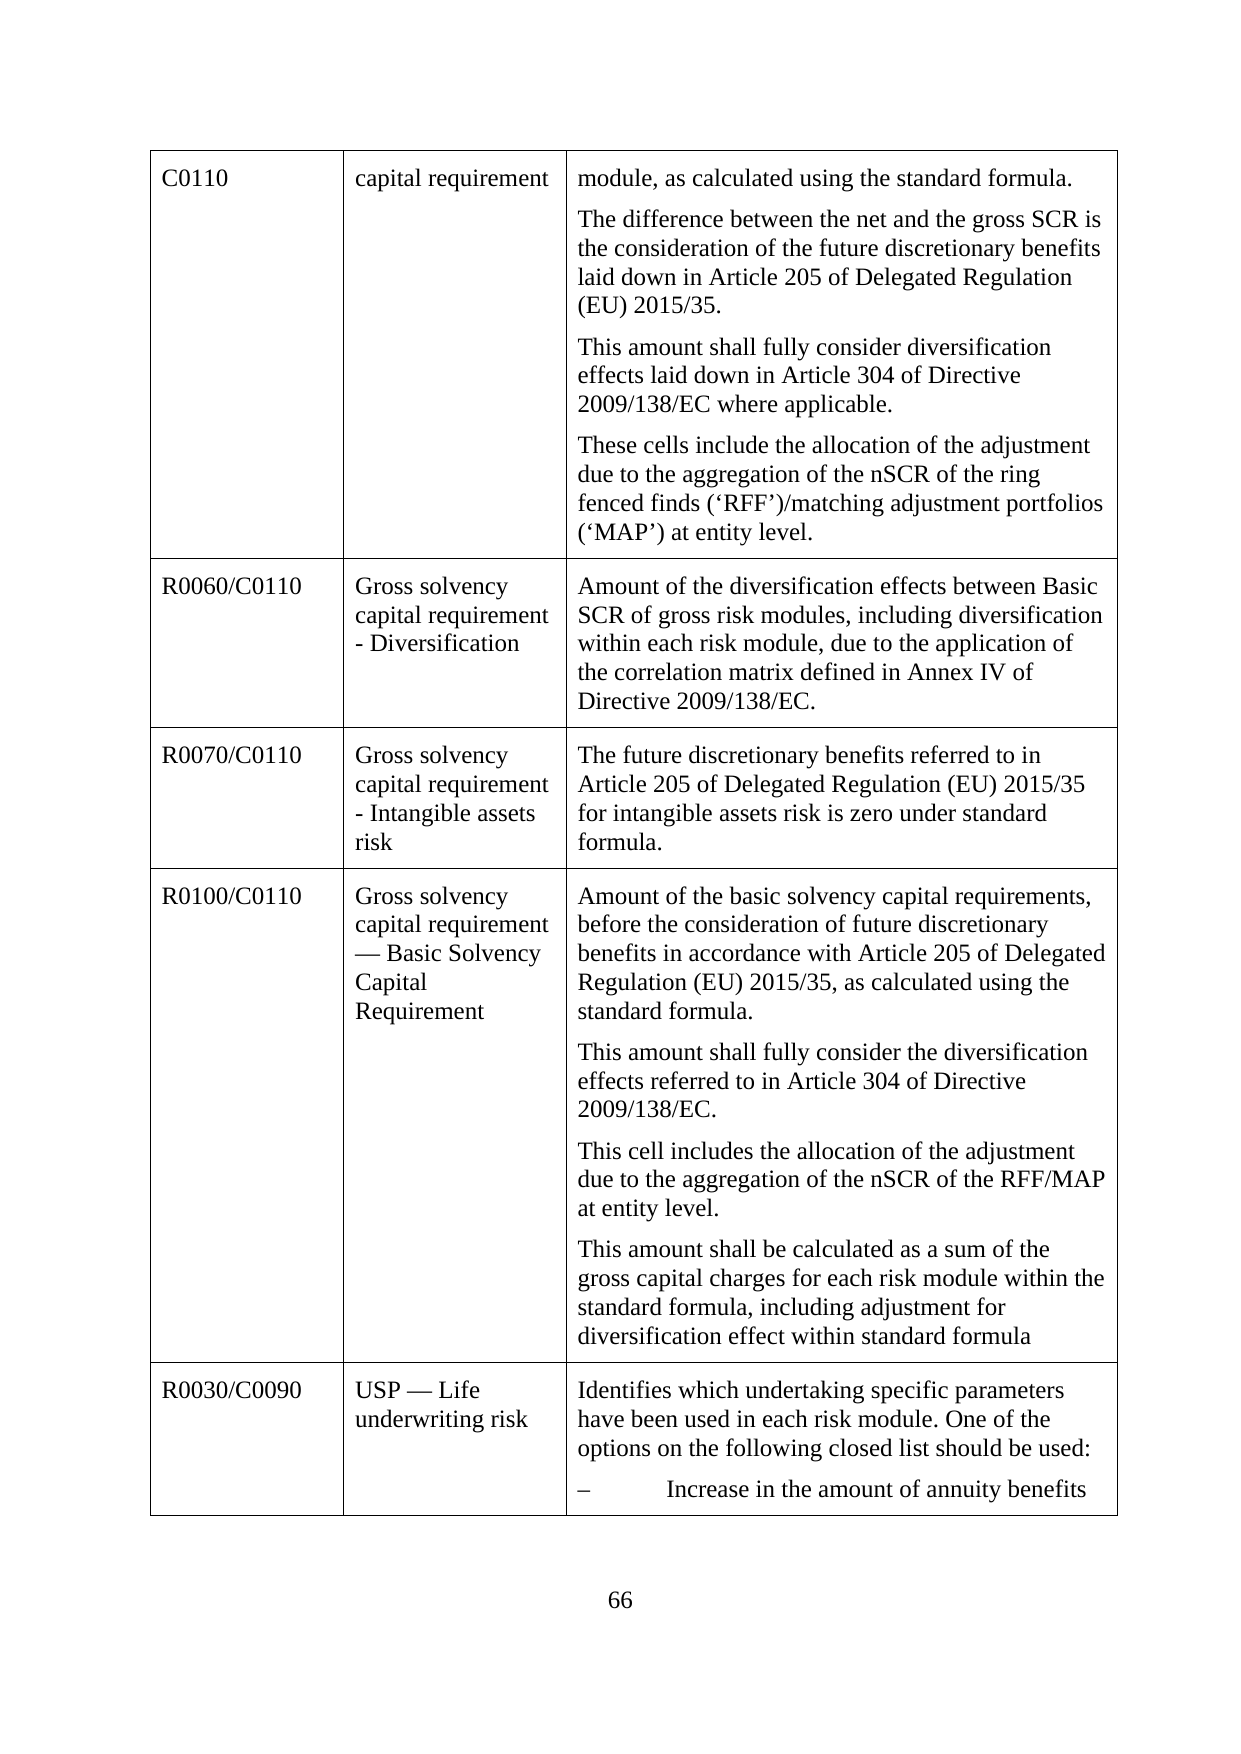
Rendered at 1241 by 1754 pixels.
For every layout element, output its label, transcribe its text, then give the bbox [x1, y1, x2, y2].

table_cell The future discretionary benefits referred to in Article 205 of Delegated Regulation (EU) 2015/35 for intangible assets risk is zero under standard formula. [567, 728, 1117, 868]
table_cell Gross solvency capital requirement — Basic Solvency Capital Requirement [344, 869, 566, 1362]
table_cell R0060/C0110 [151, 559, 343, 727]
table_cell R0100/C0110 [151, 869, 343, 1362]
table_cell Gross solvency capital requirement - Diversification [344, 559, 566, 727]
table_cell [567, 1363, 1117, 1515]
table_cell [344, 151, 566, 558]
table_cell Amount of the basic solvency capital requirements, before the consideration of future discretionary benefits in accordance with Article 205 of Delegated Regulation (EU) 2015/35, as calculated using the standard formula. This amount shall fully consider the diversification effects referred to in Article 304 of Directive 2009/138/EC. This cell includes the allocation of the adjustment due to the aggregation of the nSCR of the RFF/MAP at entity level. This amount shall be calculated as a sum of the gross capital charges for each risk module within the standard formula, including adjustment for diversification effect within standard formula [567, 869, 1117, 1362]
table_cell R0010–R0050/ C0110 [151, 151, 343, 558]
table_cell Amount of the diversification effects between Basic SCR of gross risk modules, including diversification within each risk module, due to the application of the correlation matrix defined in Annex IV of Directive 2009/138/EC. [567, 559, 1117, 727]
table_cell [567, 151, 1117, 558]
table_cell R0030/C0090 [151, 1363, 343, 1515]
table_cell R0070/C0110 [151, 728, 343, 868]
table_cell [344, 1363, 566, 1515]
table_cell Gross solvency capital requirement - Intangible assets risk [344, 728, 566, 868]
